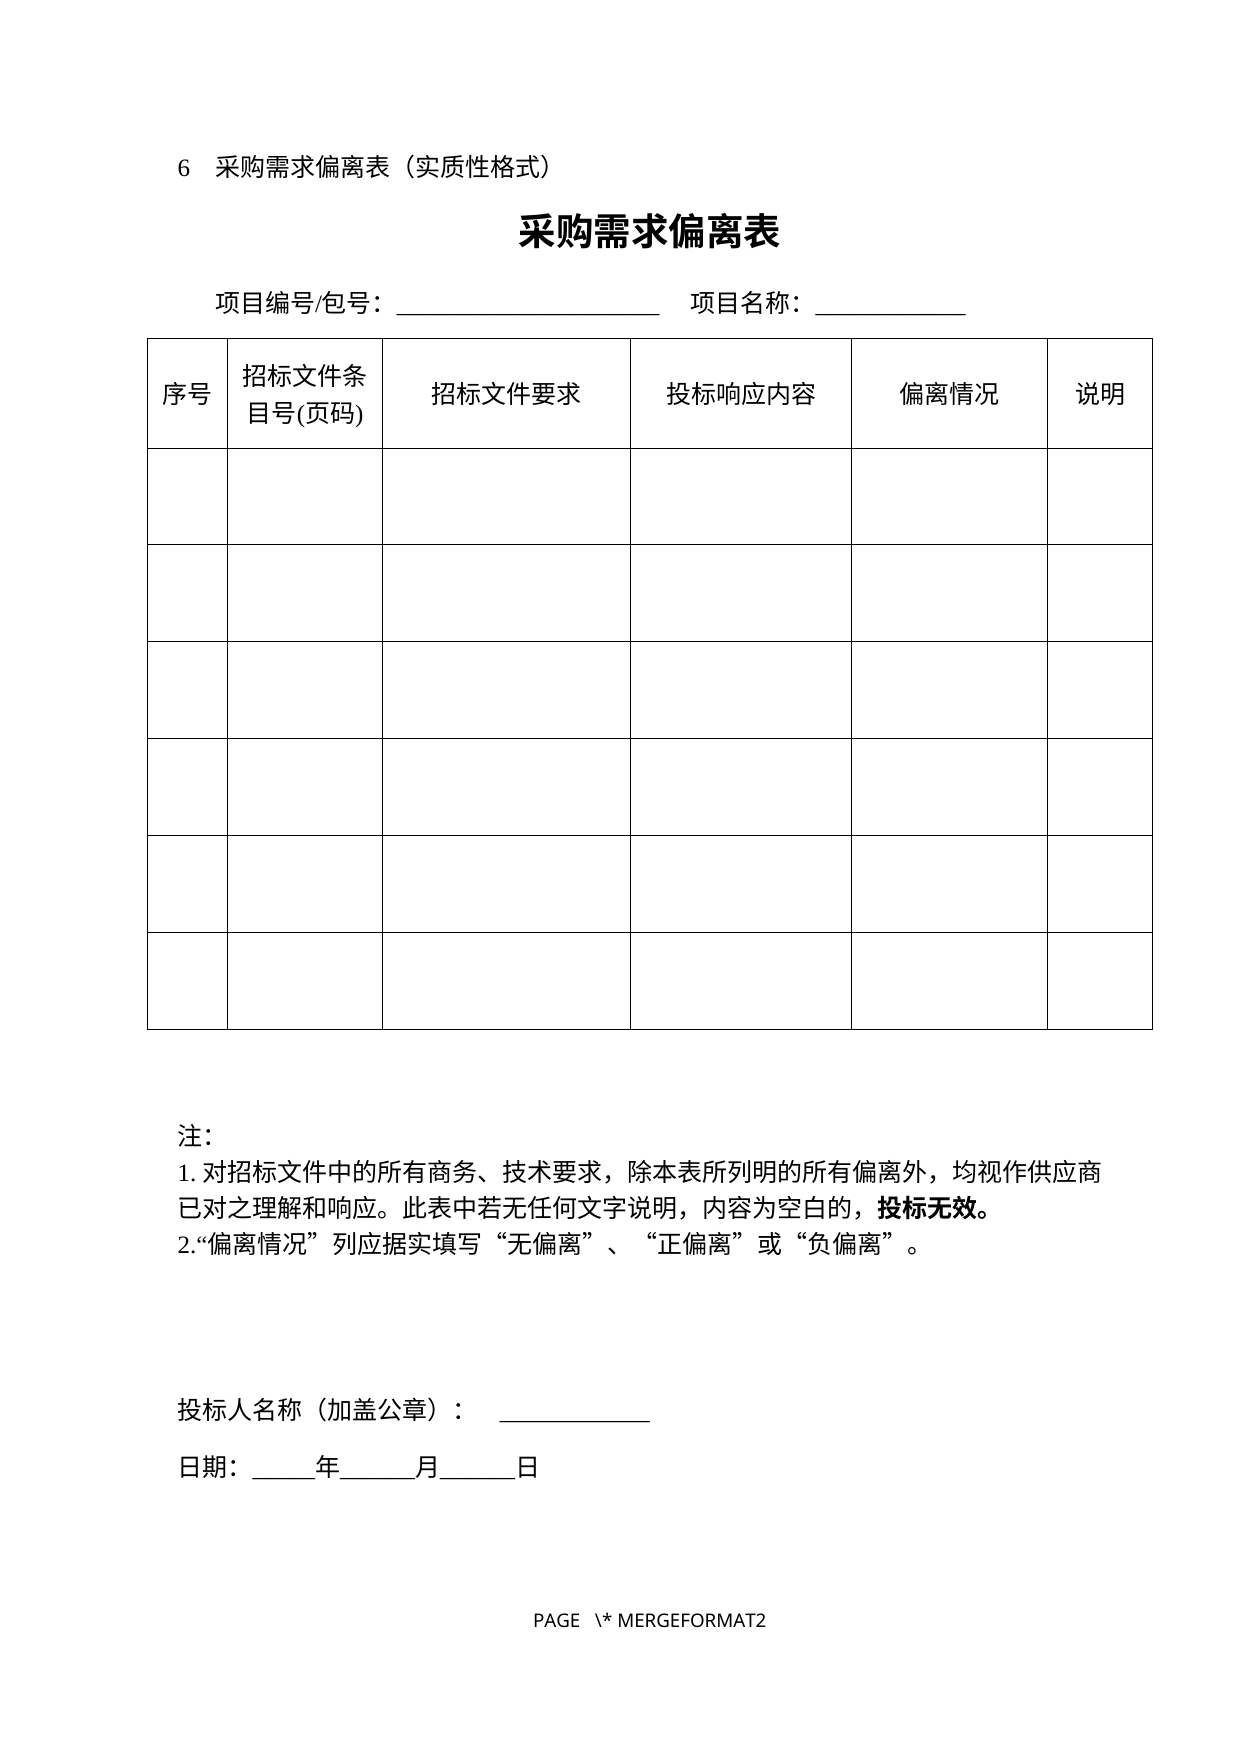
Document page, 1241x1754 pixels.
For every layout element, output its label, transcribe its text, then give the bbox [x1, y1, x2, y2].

table_cell [631, 836, 851, 932]
table_cell [383, 642, 630, 738]
table_cell [1048, 836, 1152, 932]
table_cell [383, 933, 630, 1029]
list 采购需求偏离表（实质性格式） [177, 148, 1122, 184]
table_cell [631, 933, 851, 1029]
table_cell [228, 836, 382, 932]
table_cell [383, 449, 630, 544]
table_cell [1048, 449, 1152, 544]
text 注： [177, 1116, 1122, 1152]
table_cell [852, 933, 1047, 1029]
table_cell [383, 545, 630, 641]
table_cell [148, 739, 227, 835]
table_cell [852, 642, 1047, 738]
table_cell [852, 739, 1047, 835]
text 投标人名称（加盖公章）： ____________ [177, 1390, 1122, 1427]
table_cell [228, 642, 382, 738]
table_cell [383, 739, 630, 835]
table_cell [1048, 739, 1152, 835]
table_cell [148, 642, 227, 738]
table_header 招标文件要求 [383, 339, 630, 447]
text 2.“偏离情况”列应据实填写“无偏离”、“正偏离”或“负偏离”。 [177, 1225, 1122, 1261]
table_cell [228, 449, 382, 544]
table_header 说明 [1048, 339, 1152, 447]
table_cell [631, 449, 851, 544]
table_header 招标文件条目号(页码) [228, 339, 382, 447]
text 采购需求偏离表 [177, 202, 1122, 256]
table_cell [148, 933, 227, 1029]
table_cell [1048, 642, 1152, 738]
table_cell [228, 933, 382, 1029]
table_header 序号 [148, 339, 227, 447]
table_cell [383, 836, 630, 932]
table_cell [852, 449, 1047, 544]
table_cell [148, 449, 227, 544]
text 日期：_____年______月______日 [177, 1447, 1122, 1483]
table_cell [148, 836, 227, 932]
text 1. 对招标文件中的所有商务、技术要求，除本表所列明的所有偏离外，均视作供应商已对之理解和响应。此表中若无任何文字说明，内容为空白的，投标无效。 [177, 1152, 1122, 1225]
table_cell [1048, 933, 1152, 1029]
table_header 投标响应内容 [631, 339, 851, 447]
table_cell [852, 545, 1047, 641]
table_header 偏离情况 [852, 339, 1047, 447]
table_cell [228, 739, 382, 835]
table_cell [228, 545, 382, 641]
table_cell [852, 836, 1047, 932]
table_cell [1048, 545, 1152, 641]
table_cell [148, 545, 227, 641]
table_cell [631, 545, 851, 641]
table_cell [631, 739, 851, 835]
table_cell [631, 642, 851, 738]
text 项目编号/包号：_____________________ 项目名称：____________ [177, 283, 1122, 320]
